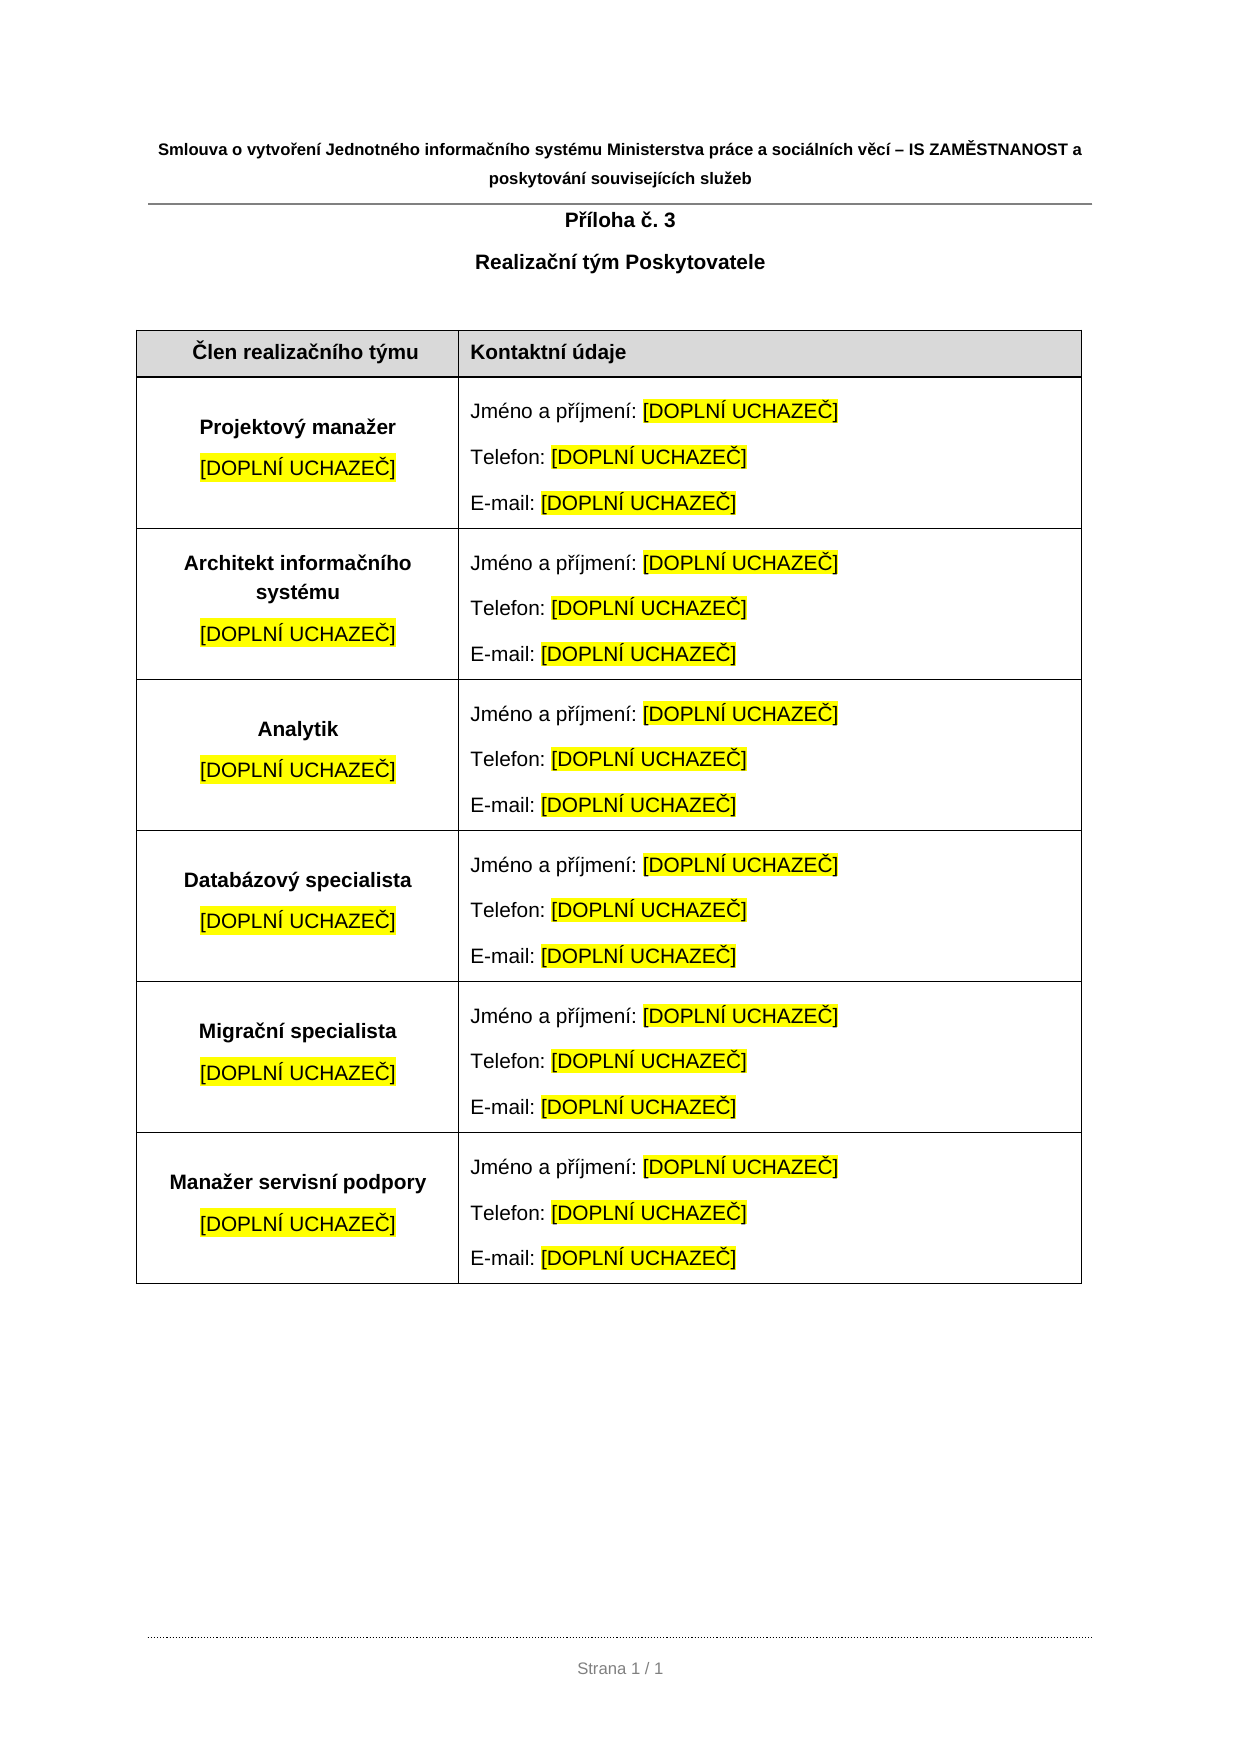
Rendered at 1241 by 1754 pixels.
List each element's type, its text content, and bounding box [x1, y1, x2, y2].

table_cell Manažer servisní podpory [DOPLNÍ UCHAZEČ] [137, 1133, 458, 1283]
table_cell Jméno a příjmení: [DOPLNÍ UCHAZEČ] Telefon: [DOPLNÍ UCHAZEČ] E-mail: [DOPLNÍ UCHAZEČ] [459, 1133, 1081, 1283]
table_cell Databázový specialista [DOPLNÍ UCHAZEČ] [137, 831, 458, 981]
table_cell Architekt informačního systému [DOPLNÍ UCHAZEČ] [137, 529, 458, 678]
table_header Kontaktní údaje [459, 331, 1081, 376]
table_cell Migrační specialista [DOPLNÍ UCHAZEČ] [137, 982, 458, 1132]
text Příloha č. 3 [148, 205, 1092, 234]
table_cell Jméno a příjmení: [DOPLNÍ UCHAZEČ] Telefon: [DOPLNÍ UCHAZEČ] E-mail: [DOPLNÍ UCHAZEČ] [459, 529, 1081, 678]
table_header Člen realizačního týmu [137, 331, 458, 376]
table_cell Jméno a příjmení: [DOPLNÍ UCHAZEČ] Telefon: [DOPLNÍ UCHAZEČ] E-mail: [DOPLNÍ UCHAZEČ] [459, 680, 1081, 829]
table_cell Jméno a příjmení: [DOPLNÍ UCHAZEČ] Telefon: [DOPLNÍ UCHAZEČ] E-mail: [DOPLNÍ UCHAZEČ] [459, 378, 1081, 527]
text Realizační tým Poskytovatele [148, 246, 1092, 275]
table_cell Projektový manažer [DOPLNÍ UCHAZEČ] [137, 378, 458, 527]
table_cell Jméno a příjmení: [DOPLNÍ UCHAZEČ] Telefon: [DOPLNÍ UCHAZEČ] E-mail: [DOPLNÍ UCHAZEČ] [459, 831, 1081, 981]
table_cell Jméno a příjmení: [DOPLNÍ UCHAZEČ] Telefon: [DOPLNÍ UCHAZEČ] E-mail: [DOPLNÍ UCHAZEČ] [459, 982, 1081, 1132]
table_cell Analytik [DOPLNÍ UCHAZEČ] [137, 680, 458, 829]
